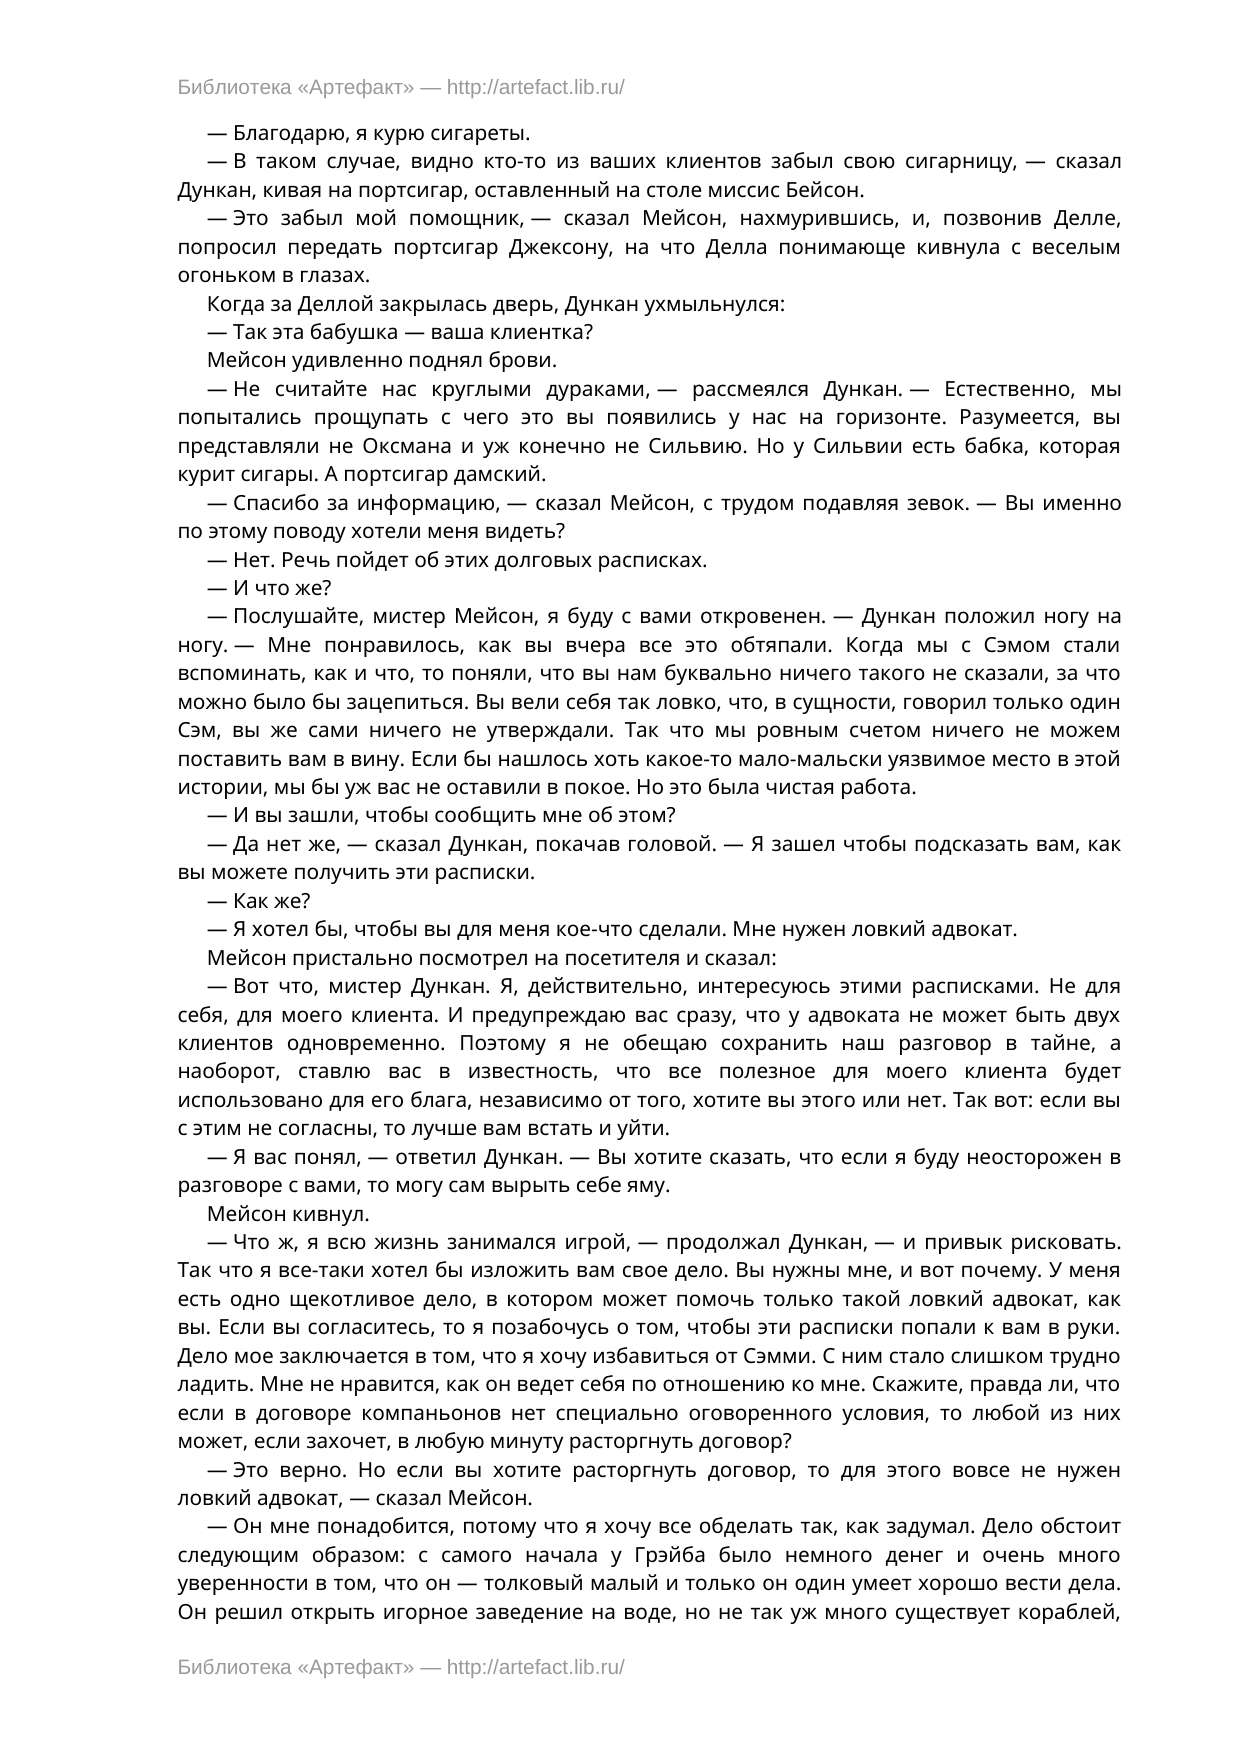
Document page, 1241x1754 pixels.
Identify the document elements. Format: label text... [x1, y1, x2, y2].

text — Что ж, я всю жизнь занимался игрой, — продолжал Дункан, — и привык рисковать. Так что я все-таки хотел бы изложить вам свое дело. Вы нужны мне, и вот почему. У меня есть одно щекотливое дело, в котором может помочь только такой ловкий адвокат, как вы. Если вы согласитесь, то я позабочусь о том, чтобы эти расписки попали к вам в руки. Дело мое заключается в том, что я хочу избавиться от Сэмми. С ним стало слишком трудно ладить. Мне не нравится, как он ведет себя по отношению ко мне. Скажите, правда ли, что если в договоре компаньонов нет специально оговоренного условия, то любой из них может, если захочет, в любую минуту расторгнуть договор? [177, 1227, 1122, 1455]
text — Не считайте нас круглыми дураками, — рассмеялся Дункан. — Естественно, мы попытались прощупать с чего это вы появились у нас на горизонте. Разумеется, вы представляли не Оксмана и уж конечно не Сильвию. Но у Сильвии есть бабка, которая курит сигары. А портсигар дамский. [177, 374, 1122, 488]
text — Благодарю, я курю сигареты. [177, 118, 1122, 147]
text — Я хотел бы, чтобы вы для меня кое-что сделали. Мне нужен ловкий адвокат. [177, 914, 1122, 943]
text Мейсон кивнул. [177, 1199, 1122, 1227]
text — И что же? [177, 573, 1122, 602]
text Мейсон пристально посмотрел на посетителя и сказал: [177, 943, 1122, 971]
text — Я вас понял, — ответил Дункан. — Вы хотите сказать, что если я буду неосторожен в разговоре с вами, то могу сам вырыть себе яму. [177, 1142, 1122, 1199]
text — Послушайте, мистер Мейсон, я буду с вами откровенен. — Дункан положил ногу на ногу. — Мне понравилось, как вы вчера все это обтяпали. Когда мы с Сэмом стали вспоминать, как и что, то поняли, что вы нам буквально ничего такого не сказали, за что можно было бы зацепиться. Вы вели себя так ловко, что, в сущности, говорил только один Сэм, вы же сами ничего не утверждали. Так что мы ровным счетом ничего не можем поставить вам в вину. Если бы нашлось хоть какое-то мало-мальски уязвимое место в этой истории, мы бы уж вас не оставили в покое. Но это была чистая работа. [177, 602, 1122, 801]
text — В таком случае, видно кто-то из ваших клиентов забыл свою сигарницу, — сказал Дункан, кивая на портсигар, оставленный на столе миссис Бейсон. [177, 147, 1122, 203]
text — Как же? [177, 886, 1122, 914]
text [177, 1512, 1122, 1625]
text — Вот что, мистер Дункан. Я, действительно, интересуюсь этими расписками. Не для себя, для моего клиента. И предупреждаю вас сразу, что у адвоката не может быть двух клиентов одновременно. Поэтому я не обещаю сохранить наш разговор в тайне, а наоборот, ставлю вас в известность, что все полезное для моего клиента будет использовано для его блага, независимо от того, хотите вы этого или нет. Так вот: если вы с этим не согласны, то лучше вам встать и уйти. [177, 971, 1122, 1142]
text — Так эта бабушка — ваша клиентка? [177, 317, 1122, 346]
text — Это забыл мой помощник, — сказал Мейсон, нахмурившись, и, позвонив Делле, попросил передать портсигар Джексону, на что Делла понимающе кивнула с веселым огоньком в глазах. [177, 203, 1122, 289]
text Когда за Деллой закрылась дверь, Дункан ухмыльнулся: [177, 289, 1122, 317]
text — Да нет же, — сказал Дункан, покачав головой. — Я зашел чтобы подсказать вам, как вы можете получить эти расписки. [177, 829, 1122, 886]
text — Нет. Речь пойдет об этих долговых расписках. [177, 545, 1122, 573]
text — Это верно. Но если вы хотите расторгнуть договор, то для этого вовсе не нужен ловкий адвокат, — сказал Мейсон. [177, 1455, 1122, 1512]
text Мейсон удивленно поднял брови. [177, 346, 1122, 374]
text — Спасибо за информацию, — сказал Мейсон, с трудом подавляя зевок. — Вы именно по этому поводу хотели меня видеть? [177, 488, 1122, 545]
text — И вы зашли, чтобы сообщить мне об этом? [177, 801, 1122, 829]
